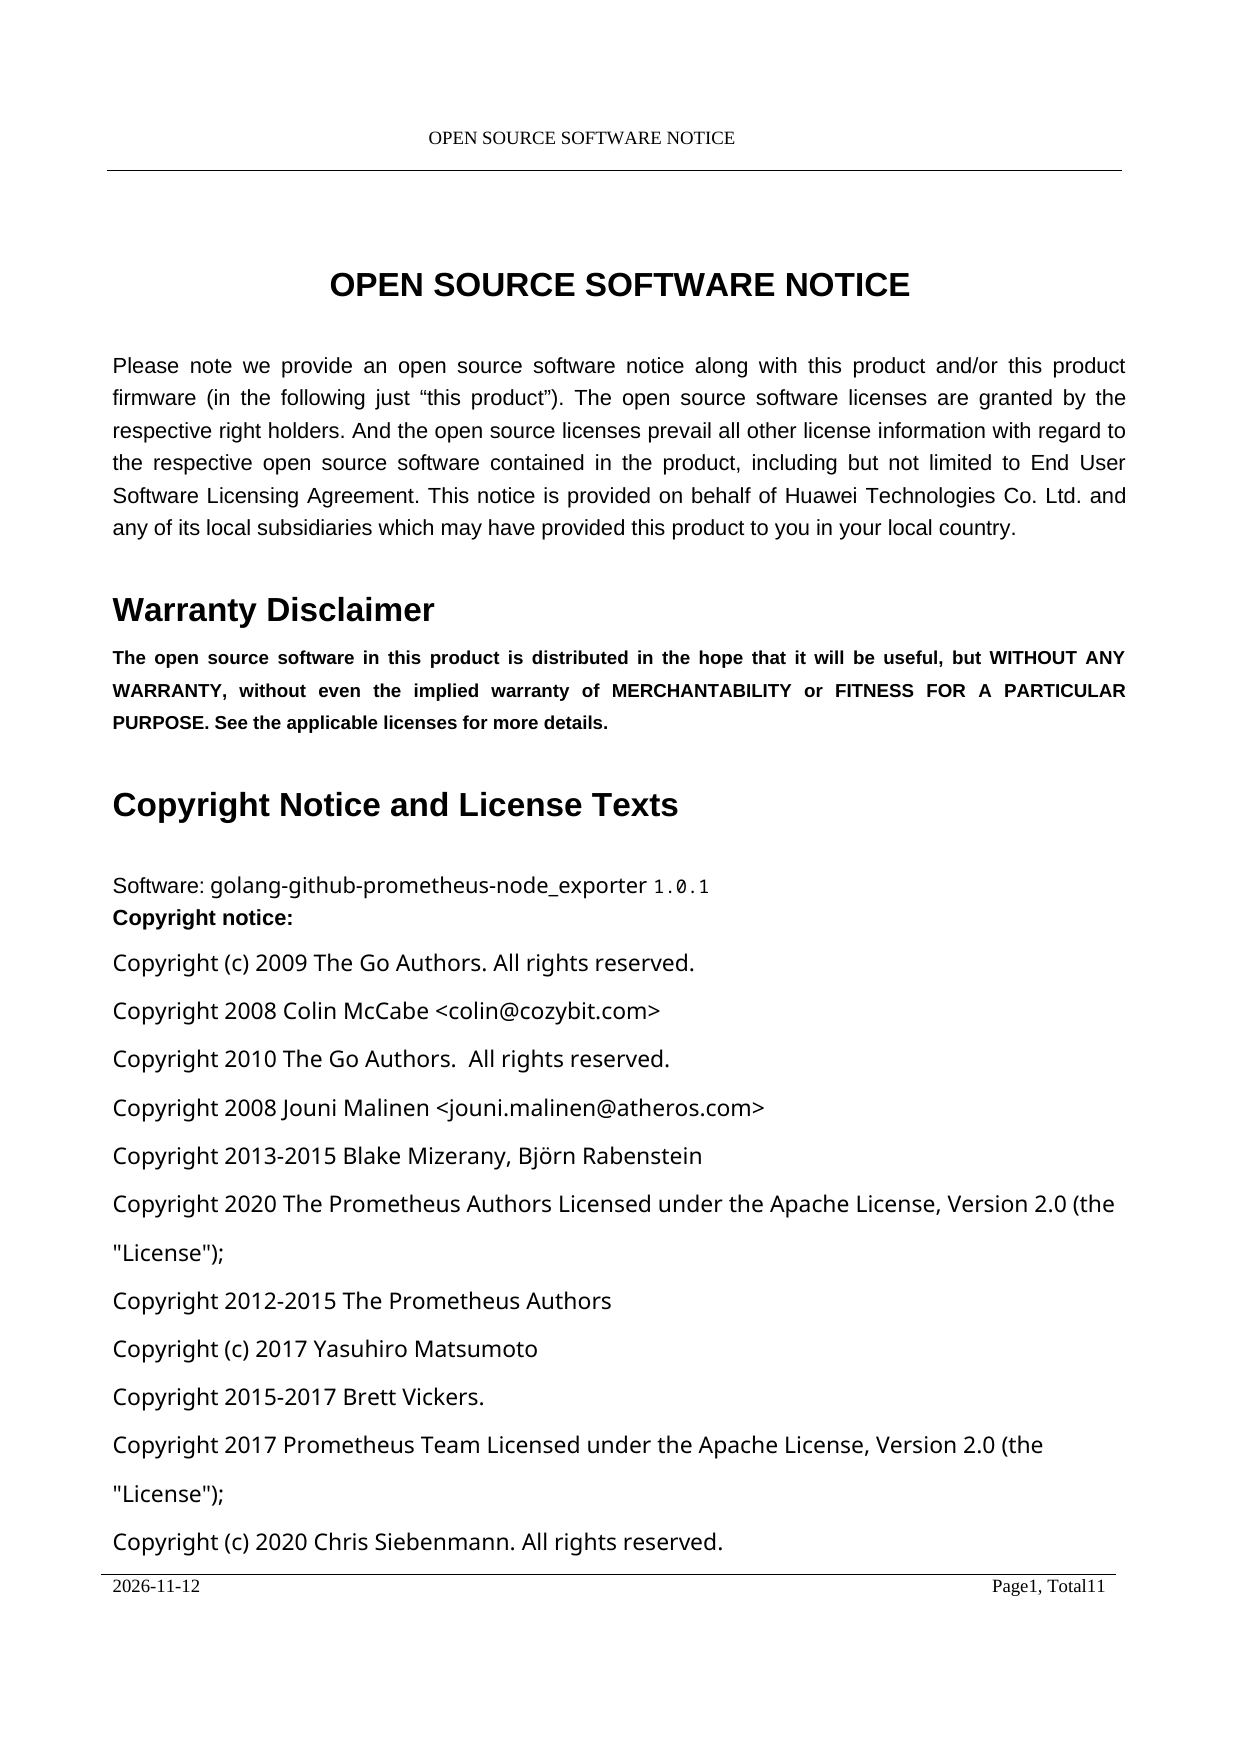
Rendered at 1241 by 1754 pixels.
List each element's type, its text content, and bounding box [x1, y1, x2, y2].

text Please note we provide an open source software notice along with this product and/or this product firmware (in the following just “this product”). The open source software licenses are granted by the respective right holders. And the open source licenses prevail all other license information with regard to the respective open source software contained in the product, including but not limited to End User Software Licensing Agreement. This notice is provided on behalf of Huawei Technologies Co. Ltd. and any of its local subsidiaries which may have provided this product to you in your local country. [112, 349, 1128, 544]
text Copyright 2010 The Go Authors. All rights reserved. [112, 1043, 1128, 1075]
text Copyright 2015-2017 Brett Vickers. [112, 1380, 1128, 1413]
text Copyright notice: [112, 901, 1128, 934]
text Copyright 2020 The Prometheus Authors Licensed under the Apache License, Version 2.0 (the "License"); [112, 1187, 1128, 1268]
text Copyright (c) 2009 The Go Authors. All rights reserved. [112, 947, 1128, 979]
text The open source software in this product is distributed in the hope that it will be useful, but WITHOUT ANY WARRANTY, without even the implied warranty of MERCHANTABILITY or FITNESS FOR A PARTICULAR PURPOSE. See the applicable licenses for more details. [112, 641, 1128, 739]
text Copyright 2008 Colin McCabe <colin@cozybit.com> [112, 995, 1128, 1027]
text Copyright (c) 2020 Chris Siebenmann. All rights reserved. [112, 1525, 1128, 1558]
text Copyright 2013-2015 Blake Mizerany, Björn Rabenstein [112, 1139, 1128, 1172]
text Copyright 2008 Jouni Malinen <jouni.malinen@atheros.com> [112, 1091, 1128, 1123]
text Copyright (c) 2017 Yasuhiro Matsumoto [112, 1332, 1128, 1365]
text Copyright 2012-2015 The Prometheus Authors [112, 1284, 1128, 1317]
text OPEN SOURCE SOFTWARE NOTICE [112, 251, 1128, 316]
text Copyright Notice and License Texts [112, 771, 1128, 836]
text Copyright 2017 Prometheus Team Licensed under the Apache License, Version 2.0 (the "License"); [112, 1428, 1128, 1510]
text Software: golang-github-prometheus-node_exporter 1.0.1 [112, 869, 1128, 901]
text Warranty Disclaimer [112, 576, 1128, 641]
